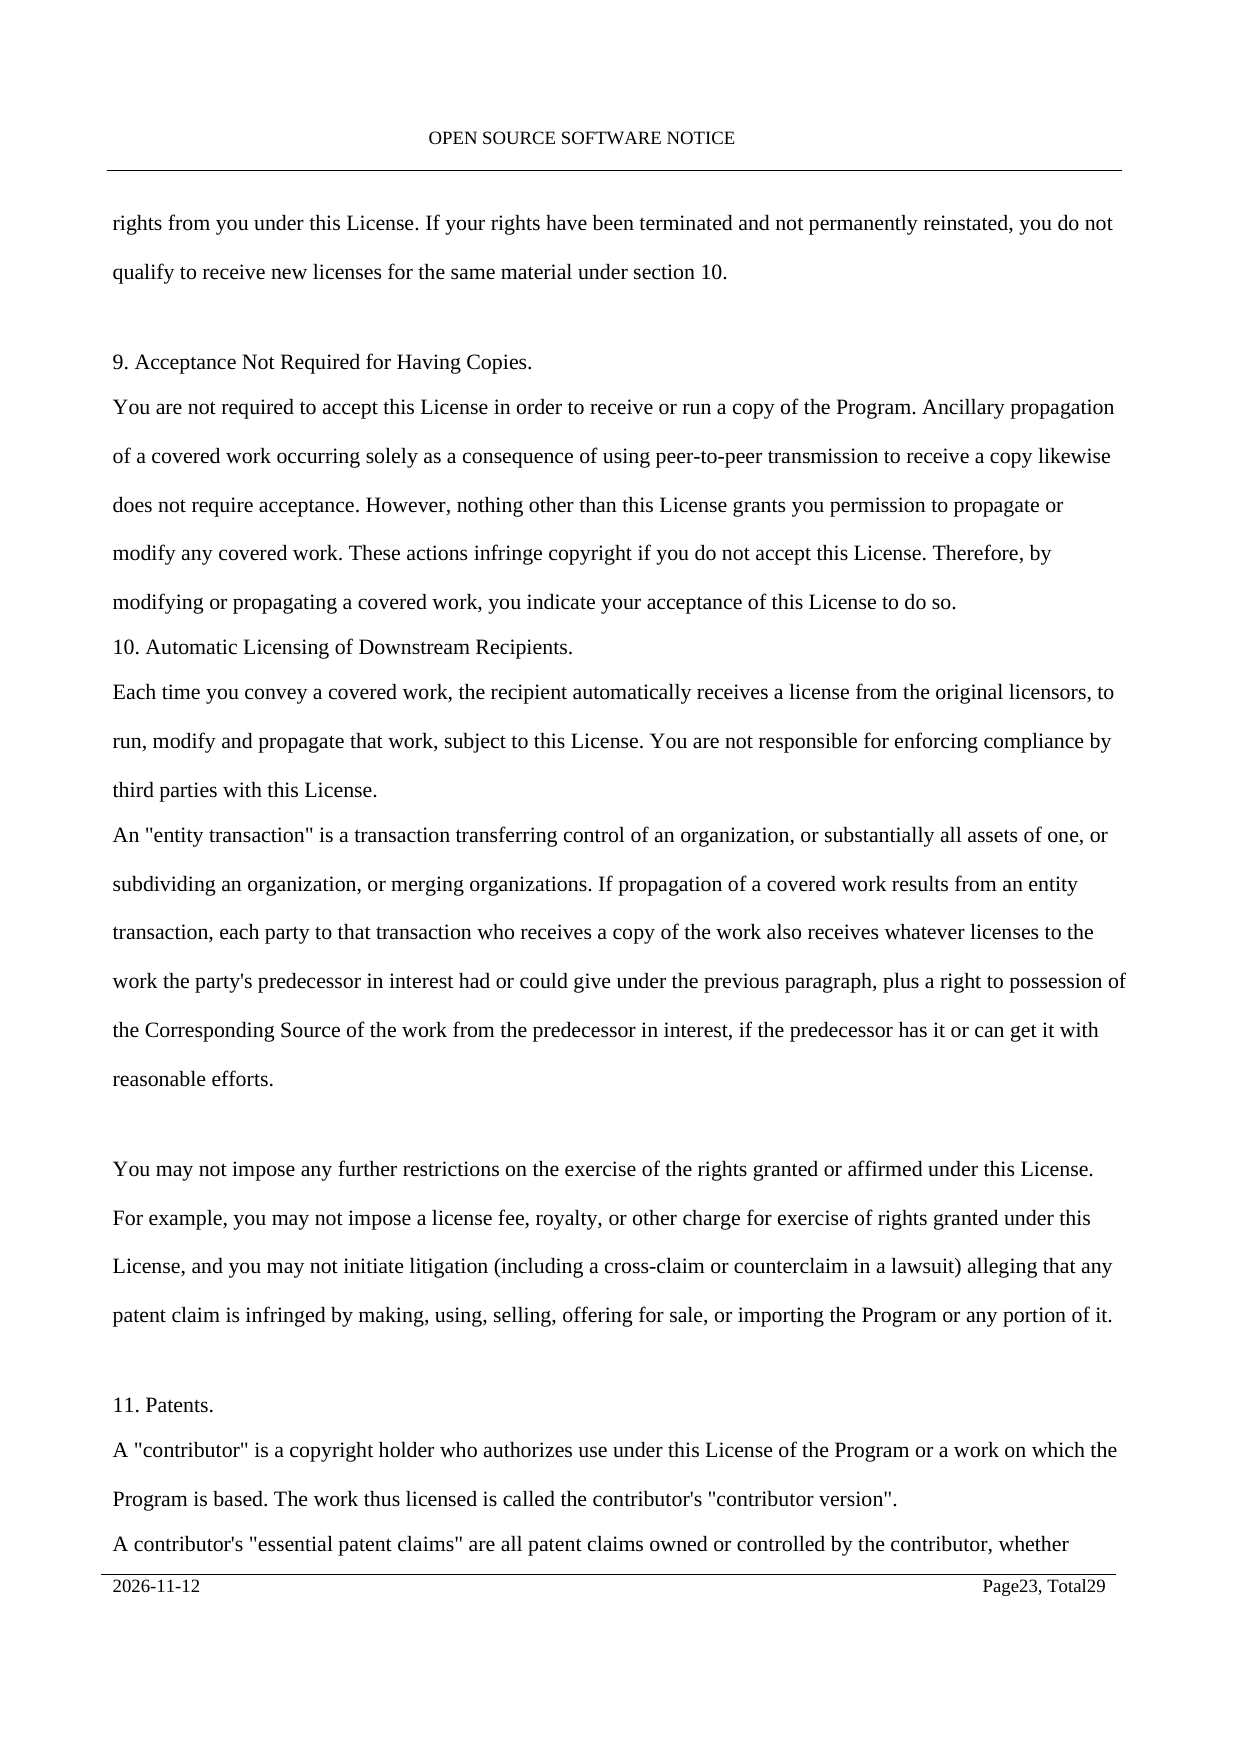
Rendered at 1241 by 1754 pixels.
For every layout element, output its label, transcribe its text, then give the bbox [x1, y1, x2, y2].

text A "contributor" is a copyright holder who authorizes use under this License of the Program or a work on which the Program is based. The work thus licensed is called the contributor's "contributor version". [112, 1434, 1128, 1515]
text You may not impose any further restrictions on the exercise of the rights granted or affirmed under this License. For example, you may not impose a license fee, royalty, or other charge for exercise of rights granted under this License, and you may not initiate litigation (including a cross-claim or counterclaim in a lawsuit) alleging that any patent claim is infringed by making, using, selling, offering for sale, or importing the Program or any portion of it. [112, 1152, 1128, 1331]
text Each time you convey a covered work, the recipient automatically receives a license from the original licensors, to run, modify and propagate that work, subject to this License. You are not responsible for enforcing compliance by third parties with this License. [112, 676, 1128, 806]
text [112, 206, 1128, 288]
text 11. Patents. [112, 1389, 1128, 1421]
text 10. Automatic Licensing of Downstream Recipients. [112, 631, 1128, 663]
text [112, 1528, 1128, 1560]
text 9. Acceptance Not Required for Having Copies. [112, 345, 1128, 378]
text You are not required to accept this License in order to receive or run a copy of the Program. Ancillary propagation of a covered work occurring solely as a consequence of using peer-to-peer transmission to receive a copy likewise does not require acceptance. However, nothing other than this License grants you permission to propagate or modify any covered work. These actions infringe copyright if you do not accept this License. Therefore, by modifying or propagating a covered work, you indicate your acceptance of this License to do so. [112, 390, 1128, 618]
text An "entity transaction" is a transaction transferring control of an organization, or substantially all assets of one, or subdividing an organization, or merging organizations. If propagation of a covered work results from an entity transaction, each party to that transaction who receives a copy of the work also receives whatever licenses to the work the party's predecessor in interest had or could give under the previous paragraph, plus a right to possession of the Corresponding Source of the work from the predecessor in interest, if the predecessor has it or can get it with reasonable efforts. [112, 818, 1128, 1094]
